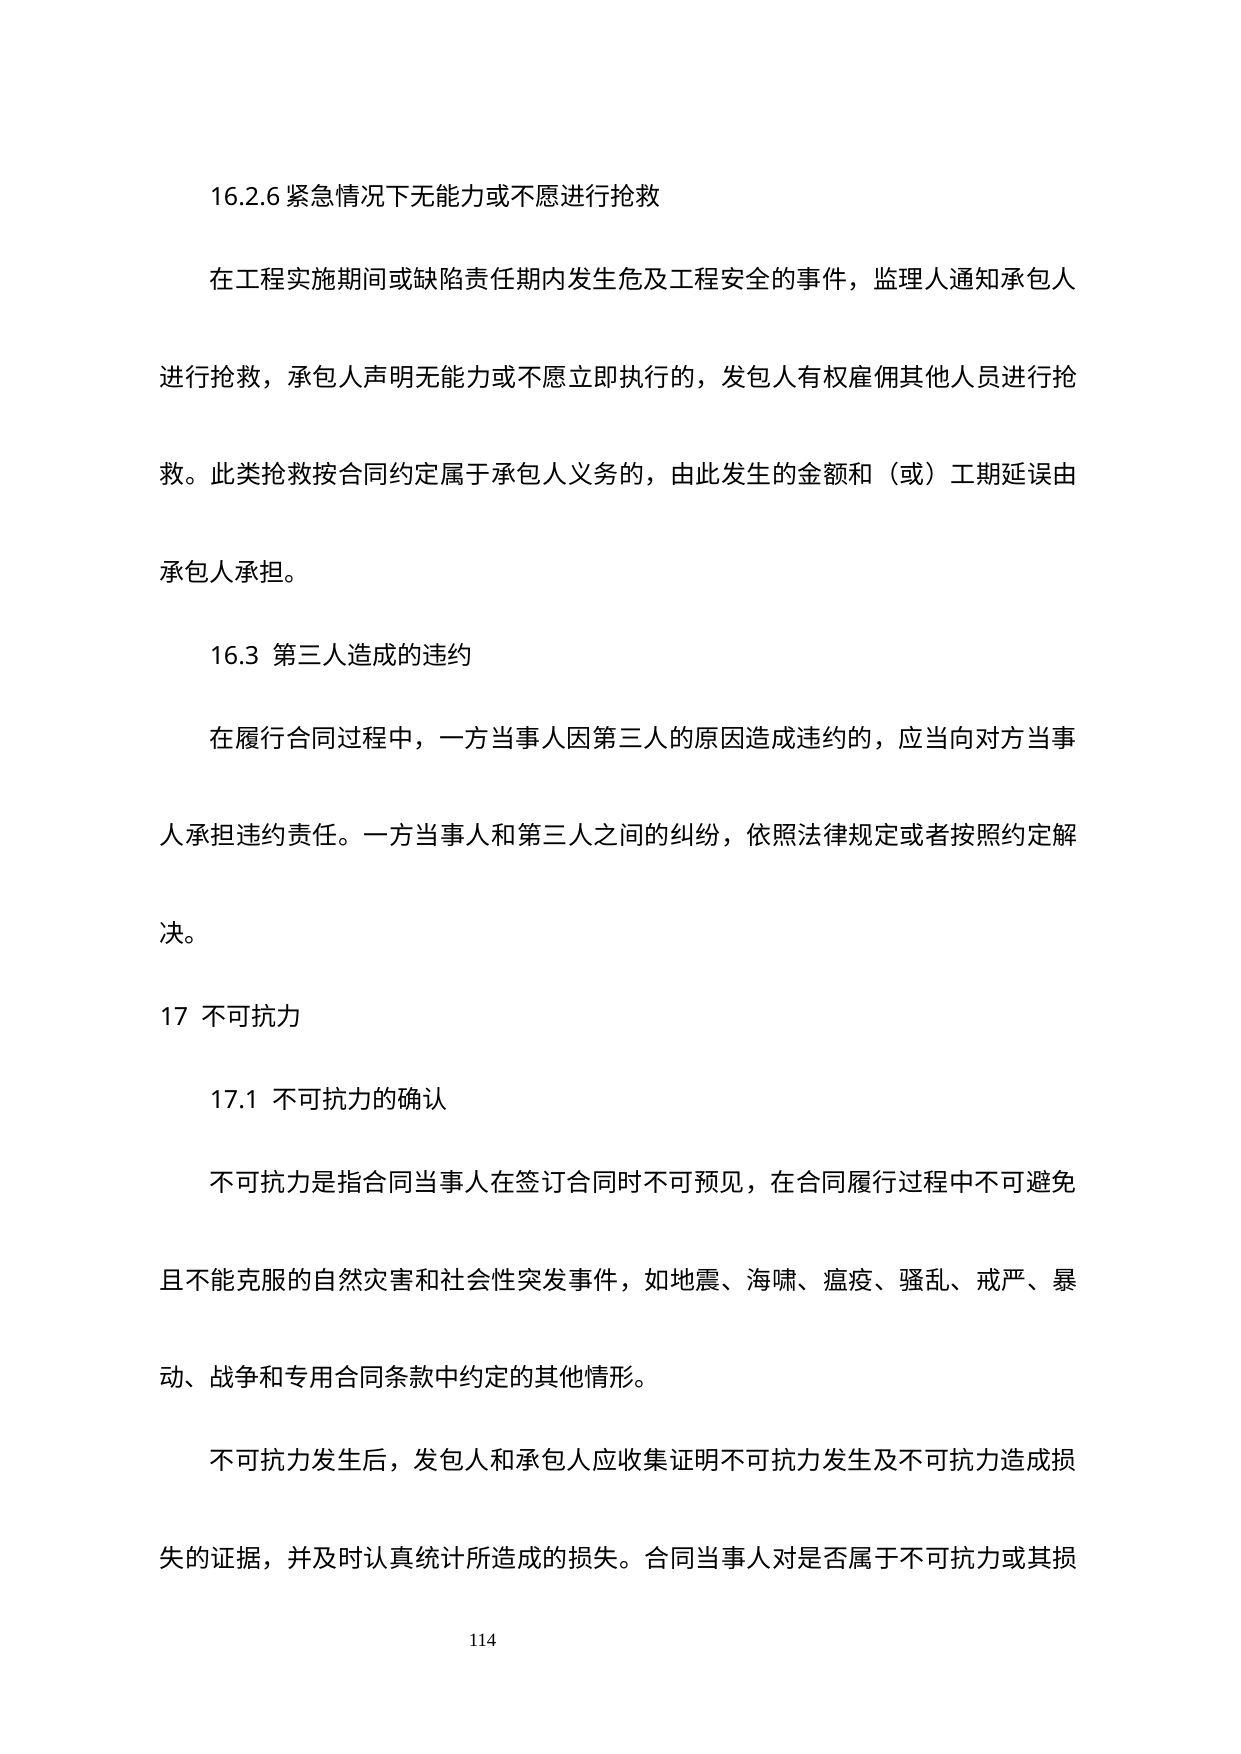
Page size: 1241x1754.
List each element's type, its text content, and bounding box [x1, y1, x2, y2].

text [159, 1426, 1078, 1589]
text 16.3 第三人造成的违约 [159, 621, 1078, 686]
text 不可抗力是指合同当事人在签订合同时不可预见，在合同履行过程中不可避免且不能克服的自然灾害和社会性突发事件，如地震、海啸、瘟疫、骚乱、戒严、暴动、战争和专用合同条款中约定的其他情形。 [159, 1148, 1078, 1408]
text 在工程实施期间或缺陷责任期内发生危及工程安全的事件，监理人通知承包人进行抢救，承包人声明无能力或不愿立即执行的，发包人有权雇佣其他人员进行抢救。此类抢救按合同约定属于承包人义务的，由此发生的金额和（或）工期延误由承包人承担。 [159, 245, 1078, 603]
text 16.2.6紧急情况下无能力或不愿进行抢救 [159, 162, 1078, 227]
text 在履行合同过程中，一方当事人因第三人的原因造成违约的，应当向对方当事人承担违约责任。一方当事人和第三人之间的纠纷，依照法律规定或者按照约定解决。 [159, 704, 1078, 964]
text 17 不可抗力 [159, 982, 1078, 1047]
text 17.1 不可抗力的确认 [159, 1065, 1078, 1130]
